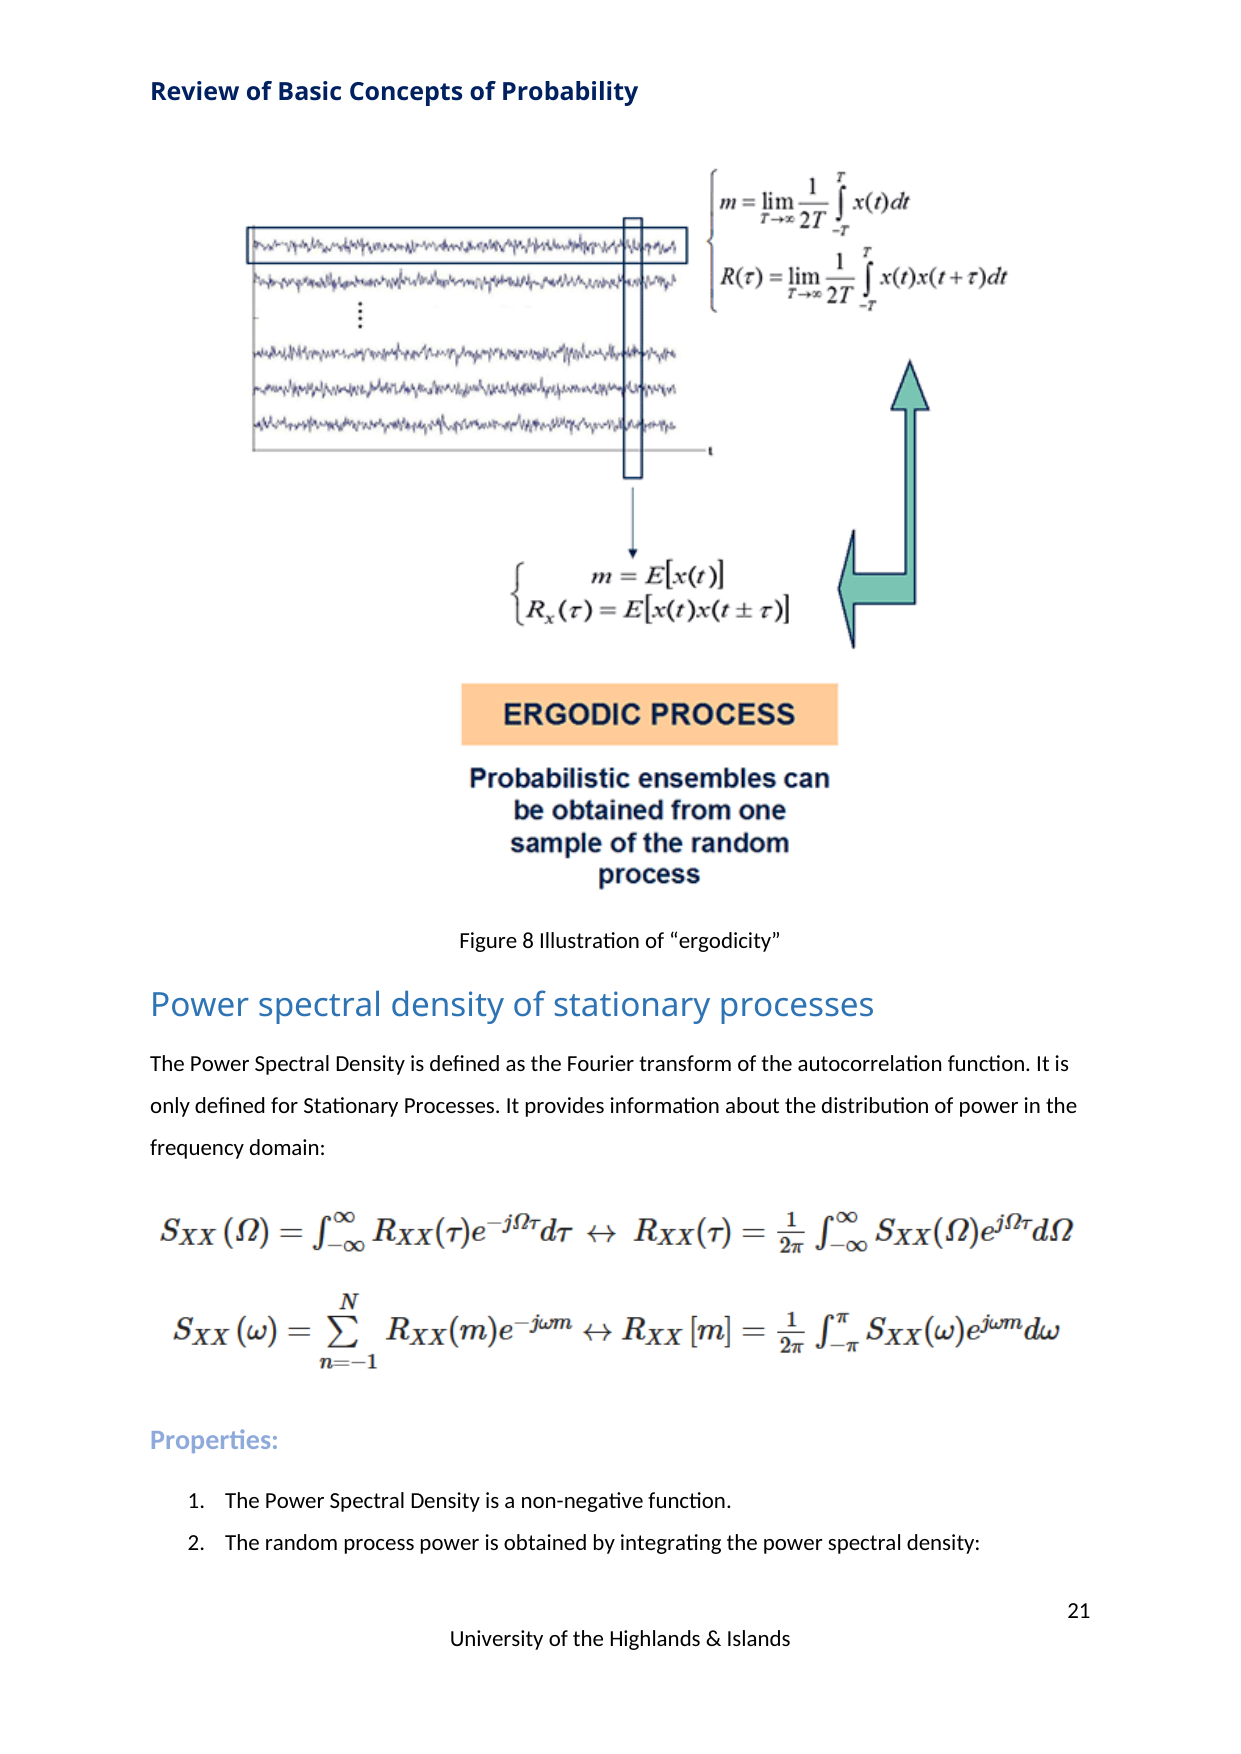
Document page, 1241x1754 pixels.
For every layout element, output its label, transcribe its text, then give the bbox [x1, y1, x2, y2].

subtitle Power spectral density of stationary processes [150, 981, 1090, 1026]
list The Power Spectral Density is a non-negative function. [187, 1486, 1090, 1514]
text The Power Spectral Density is defined as the Fourier transform of the autocorrelation function. It is only defined for Stationary Processes. It provides information about the distribution of power in the frequency domain: [150, 1049, 1090, 1161]
list The random process power is obtained by integrating the power spectral density: [187, 1528, 1090, 1556]
picture [150, 1191, 1091, 1391]
picture [229, 166, 1011, 907]
text Figure 8 Illustration of “ergodicity” [150, 926, 1090, 954]
subtitle Properties: [150, 1422, 1090, 1457]
